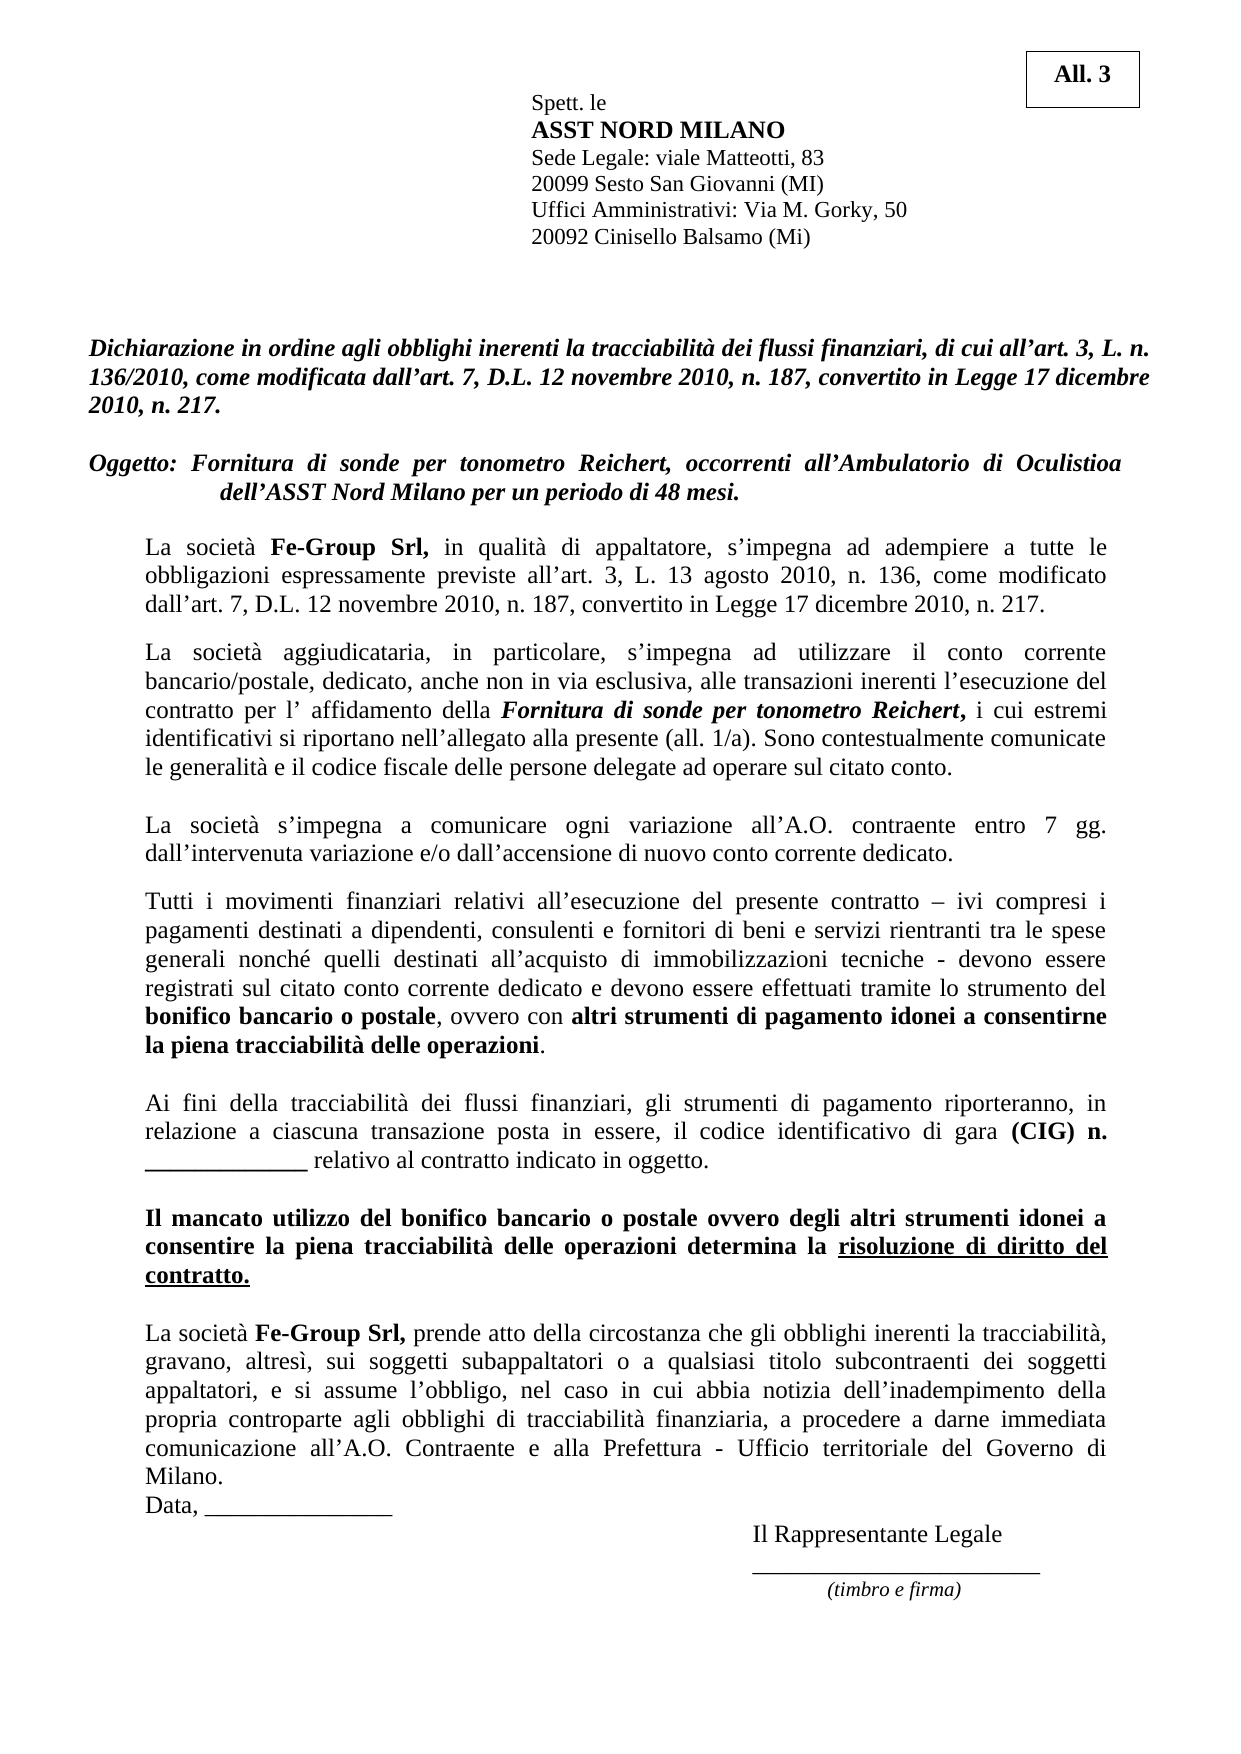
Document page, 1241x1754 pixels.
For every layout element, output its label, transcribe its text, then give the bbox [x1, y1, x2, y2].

text 20092 Cinisello Balsamo (Mi) [531, 223, 1152, 249]
text La società Fe-Group Srl, prende atto della circostanza che gli obblighi inerenti la tracciabilità, gravano, altresì, sui soggetti subappaltatori o a qualsiasi titolo subcontraenti dei soggetti appaltatori, e si assume l’obbligo, nel caso in cui abbia notizia dell’inadempimento della propria controparte agli obblighi di tracciabilità finanziaria, a procedere a darne immediata comunicazione all’A.O. Contraente e alla Prefettura - Ufficio territoriale del Governo di Milano. [145, 1318, 1107, 1490]
text La società s’impegna a comunicare ogni variazione all’A.O. contraente entro 7 gg. dall’intervenuta variazione e/o dall’accensione di nuovo conto corrente dedicato. [145, 810, 1107, 867]
text (timbro e firma) [679, 1576, 1064, 1601]
text Tutti i movimenti finanziari relativi all’esecuzione del presente contratto – ivi compresi i pagamenti destinati a dipendenti, consulenti e fornitori di beni e servizi rientranti tra le spese generali nonché quelli destinati all’acquisto di immobilizzazioni tecniche - devono essere registrati sul citato conto corrente dedicato e devono essere effettuati tramite lo strumento del bonifico bancario o postale, ovvero con altri strumenti di pagamento idonei a consentirne la piena tracciabilità delle operazioni. [145, 886, 1107, 1059]
text Uffici Amministrativi: Via M. Gorky, 50 [531, 196, 1152, 223]
text Oggetto: Fornitura di sonde per tonometro Reichert, occorrenti all’Ambulatorio di Oculistioa dell’ASST Nord Milano per un periodo di 48 mesi. [89, 448, 1122, 506]
text 20099 Sesto San Giovanni (MI) [531, 170, 1152, 196]
text Ai fini della tracciabilità dei flussi finanziari, gli strumenti di pagamento riporteranno, in relazione a ciascuna transazione posta in essere, il codice identificativo di gara (CIG) n. _____________ relativo al contratto indicato in oggetto. [145, 1088, 1107, 1174]
text Dichiarazione in ordine agli obblighi inerenti la tracciabilità dei flussi finanziari, di cui all’art. . n. 136/2010, come modificata dall’art. 7, D.L. 12 novembre 2010, n. 187, convertito in Legge 17 dicembre 2010, n. 217. [89, 333, 1152, 419]
text Spett. le [457, 89, 1152, 115]
text La società aggiudicataria, in particolare, s’impegna ad utilizzare il conto corrente bancario/postale, dedicato, anche non in via esclusiva, alle transazioni inerenti l’esecuzione del contratto per l’ affidamento della Fornitura di sonde per tonometro Reichert, i cui estremi identificativi si riportano nell’allegato alla presente (all. 1/a). Sono contestualmente comunicate le generalità e il codice fiscale delle persone delegate ad operare sul citato conto. [145, 637, 1107, 781]
text La società Fe-Group Srl, in qualità di appaltatore, s’impegna ad adempiere a tutte le obbligazioni espressamente previste all’art. . 13 agosto 2010, n. 136, come modificato dall’art. 7, D.L. 12 novembre 2010, n. 187, convertito in Legge 17 dicembre 2010, n. 217. [145, 532, 1107, 618]
text Il mancato utilizzo del bonifico bancario o postale ovvero degli altri strumenti idonei a consentire la piena tracciabilità delle operazioni determina la risoluzione di diritto del contratto. [145, 1203, 1107, 1289]
text Sede Legale: viale Matteotti, 83 [531, 144, 1152, 170]
text _______________________ [635, 1548, 1064, 1576]
text ASST NORD MILANO [531, 115, 1152, 144]
text Data, _______________ Il Rappresentante Legale [89, 1490, 1107, 1548]
